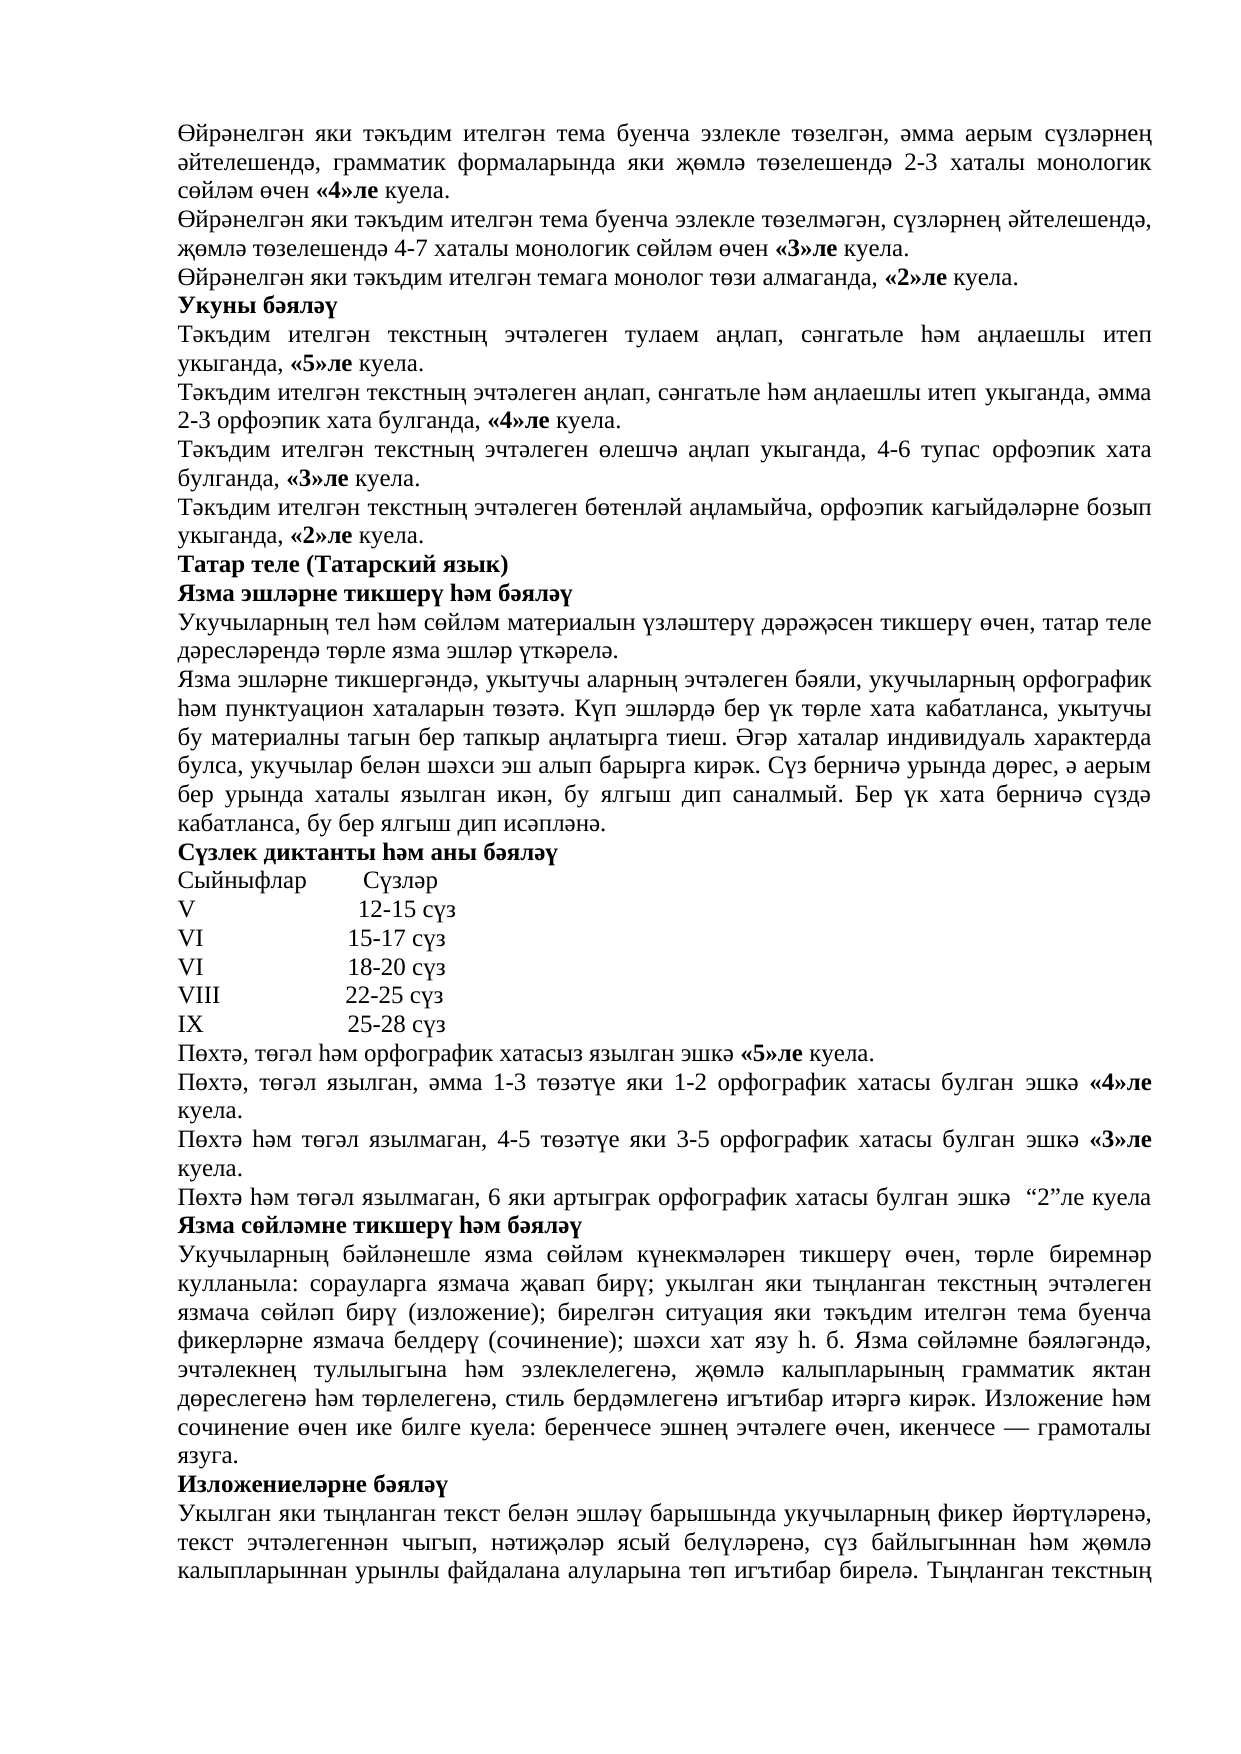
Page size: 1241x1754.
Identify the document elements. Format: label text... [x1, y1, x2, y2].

text Татар теле (Татарский язык) [177, 549, 1152, 578]
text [177, 1498, 1152, 1584]
text IX 25-28 сүз [177, 1009, 1152, 1038]
text Тəкъдим ителгəн текстның эчтəлеген бөтенлəй аңламыйча, орфоэпик кагыйдəлəрне бозып укыганда, «2»ле куела. [177, 492, 1152, 549]
text Өйрəнелгəн яки тəкъдим ителгəн тема буенча эзлекле төзелгəн, əмма аерым сүзлəрнең əйтелешендə, грамматик формаларында яки җөмлə төзелешендə 2-3 хаталы монологик сөйлəм өчен «4»ле куела. [177, 118, 1152, 204]
text Язма эшлəрне тикшергəндə, укытучы аларның эчтəлеген бəяли, укучыларның орфографик һəм пунктуацион хаталарын төзəтə. Күп эшлəрдə бер үк төрле хата кабатланса, укытучы бу материалны тагын бер тапкыр аңлатырга тиеш. Əгəр хаталар индивидуаль характерда булса, укучылар белəн шəхси эш алып барырга кирəк. Сүз берничə урында дөрес, ə аерым бер урында хаталы язылган икəн, бу ялгыш дип саналмый. Бер үк хата берничə сүздə кабатланса, бу бер ялгыш дип исəплəнə. [177, 664, 1152, 837]
text VI 18-20 сүз [177, 952, 1152, 981]
text Пөхтə һəм төгəл язылмаган, 6 яки артыграк орфографик хатасы булган эшкә “2”ле куела Язма сөйлəмне тикшерү һəм бəялəү [177, 1182, 1152, 1239]
text Язма эшлəрне тикшерү һəм бəялəү [177, 578, 1152, 607]
text Изложениелəрне бəялəү [177, 1469, 1152, 1498]
text Өйрəнелгəн яки тəкъдим ителгəн темага монолог төзи алмаганда, «2»ле куела. [177, 262, 1152, 291]
text Пөхтə, төгəл язылган, əмма 1-3 төзəтүе яки 1-2 орфографик хатасы булган эшкə «4»ле куела. [177, 1067, 1152, 1124]
text VI 15-17 сүз [177, 923, 1152, 952]
text Укучыларның бəйлəнешле язма сөйлəм күнекмəлəрен тикшерү өчен, төрле биремнəр кулланыла: сорауларга язмача җавап бирү; укылган яки тыңланган текстның эчтəлеген язмача сөйлəп бирү (изложение); бирелгəн ситуация яки тəкъдим ителгəн тема буенча фикерлəрне язмача белдерү (сочинение); шəхси хат язу һ. б. Язма сөйлəмне бəялəгəндə, эчтəлекнең тулылыгына һəм эзлеклелегенə, җөмлə калыпларының грамматик яктан дөреслегенə һəм төрлелегенə, стиль бердəмлегенə игътибар итəргə кирəк. Изложение һəм сочинение өчен ике билге куела: беренчесе эшнең эчтəлеге өчен, икенчесе — грамоталы язуга. [177, 1239, 1152, 1469]
text Тəкъдим ителгəн текстның эчтəлеген тулаем аңлап, сəнгатьле һəм аңлаешлы итеп укыганда, «5»ле куела. [177, 319, 1152, 377]
text Пөхтə, төгəл һəм орфографик хатасыз язылган эшкə «5»ле куела. [177, 1038, 1152, 1067]
text VIII 22-25 сүз [177, 981, 1152, 1009]
text Укуны бəялəү [177, 291, 1152, 319]
text Сыйныфлар Сүзлəр [177, 866, 1152, 894]
text Тəкъдим ителгəн текстның эчтəлеген өлешчə аңлап укыганда, 4-6 тупас орфоэпик хата булганда, «3»ле куела. [177, 434, 1152, 492]
text Өйрəнелгəн яки тəкъдим ителгəн тема буенча эзлекле төзелмəгəн, сүзлəрнең əйтелешендə, җөмлə төзелешендə 4-7 хаталы монологик сөйлəм өчен «3»ле куела. [177, 204, 1152, 262]
text Укучыларның тел һəм сөйлəм материалын үзлəштерү дəрəҗəсен тикшерү өчен, татар теле дəреслəрендə төрле язма эшлəр үткəрелə. [177, 607, 1152, 664]
text Тəкъдим ителгəн текстның эчтəлеген аңлап, сəнгатьле һəм аңлаешлы итеп укыганда, əмма 2-3 орфоэпик хата булганда, «4»ле куела. [177, 377, 1152, 434]
text Сүзлек диктанты һəм аны бəялəү [177, 837, 1152, 866]
text Пөхтə һəм төгəл язылмаган, 4-5 төзəтүе яки 3-5 орфографик хатасы булган эшкə «3»ле куела. [177, 1124, 1152, 1182]
text V 12-15 сүз [177, 894, 1152, 923]
